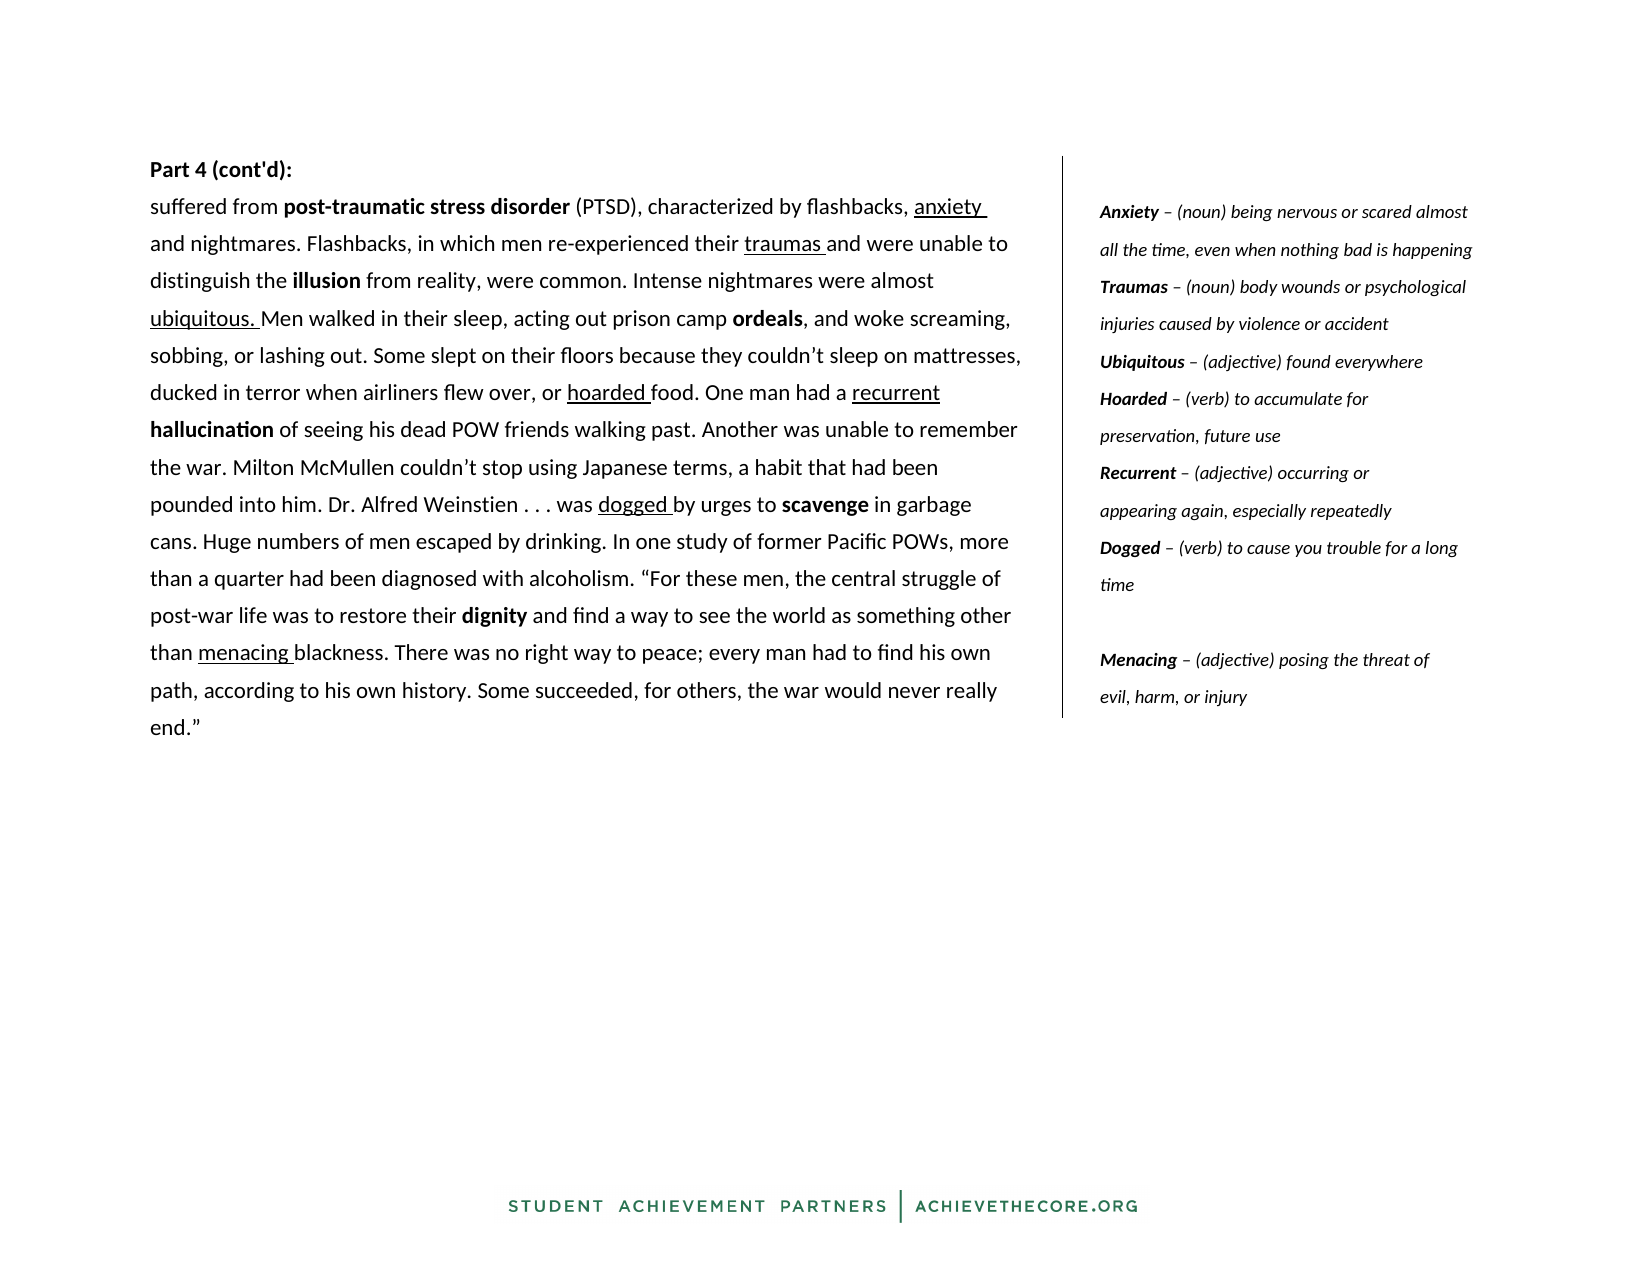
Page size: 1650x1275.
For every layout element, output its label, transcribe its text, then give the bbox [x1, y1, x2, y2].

text Anxiety – (noun) being nervous or scared almost all the time, even when nothing bad is happening Traumas – (noun) body wounds or psychological injuries caused by violence or accident [1100, 201, 1490, 335]
text pounded into him. Dr. Alfred Weinstien . . . was dogged by urges to scavenge in garbage cans. Huge numbers of men escaped by drinking. In one study of former Pacific POWs, more than a quarter had been diagnosed with alcoholism. “For these men, the central struggle of post-war life was to restore their dignity and find a way to see the world as something other than menacing blackness. There was no right way to peace; every man had to find his own path, according to his own history. Some succeeded, for others, the war would never really end.” [150, 490, 1024, 741]
text suffered from post-traumatic stress disorder (PTSD), characterized by flashbacks, anxiety and nightmares. Flashbacks, in which men re-experienced their traumas and were unable to distinguish the illusion from reality, were common. Intense nightmares were almost ubiquitous. Men walked in their sleep, acting out prison camp ordeals, and woke screaming, sobbing, or lashing out. Some slept on their floors because they couldn’t sleep on mattresses, ducked in terror when airliners flew over, or hoarded food. One man had a recurrent hallucination of seeing his dead POW friends walking past. Another was unable to remember the war. Milton McMullen couldn’t stop using Japanese terms, a habit that had been [150, 192, 1021, 481]
picture [494, 1185, 1150, 1224]
text Menacing – (adjective) posing the threat of evil, harm, or injury [1100, 648, 1464, 708]
text Ubiquitous – (adjective) found everywhere Hoarded – (verb) to accumulate for preservation, future use [1100, 350, 1473, 447]
text Dogged – (verb) to cause you trouble for a long time [1100, 536, 1492, 596]
subtitle Part 4 (cont'd): [150, 155, 1024, 183]
text Recurrent – (adjective) occurring or appearing again, especially repeatedly [1100, 462, 1451, 522]
